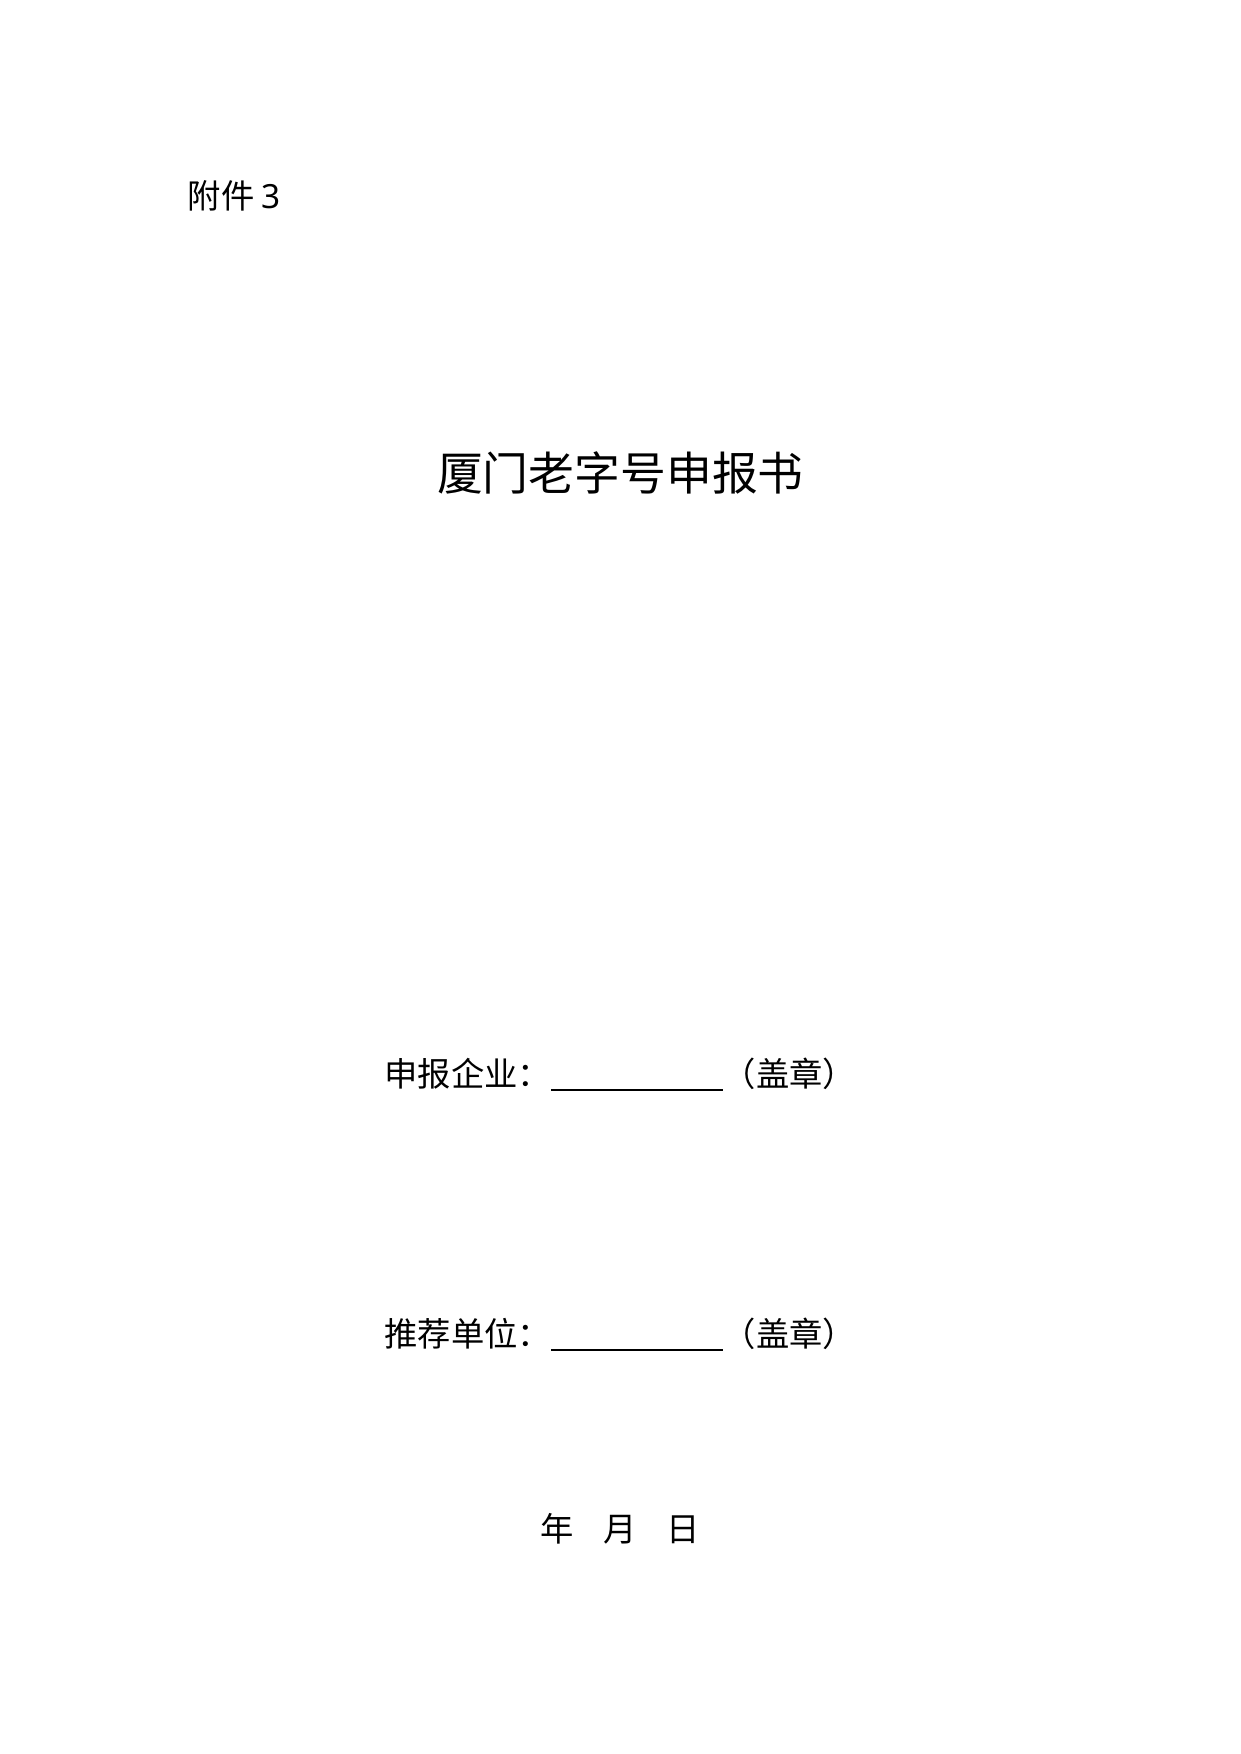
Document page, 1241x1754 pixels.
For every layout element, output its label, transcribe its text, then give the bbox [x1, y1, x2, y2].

text 附件3 [187, 162, 1053, 227]
text 推荐单位： （盖章） [187, 1299, 1053, 1364]
text 申报企业： （盖章） [187, 1039, 1053, 1104]
text 年 月 日 [187, 1494, 1053, 1559]
text 厦门老字号申报书 [187, 422, 1053, 519]
